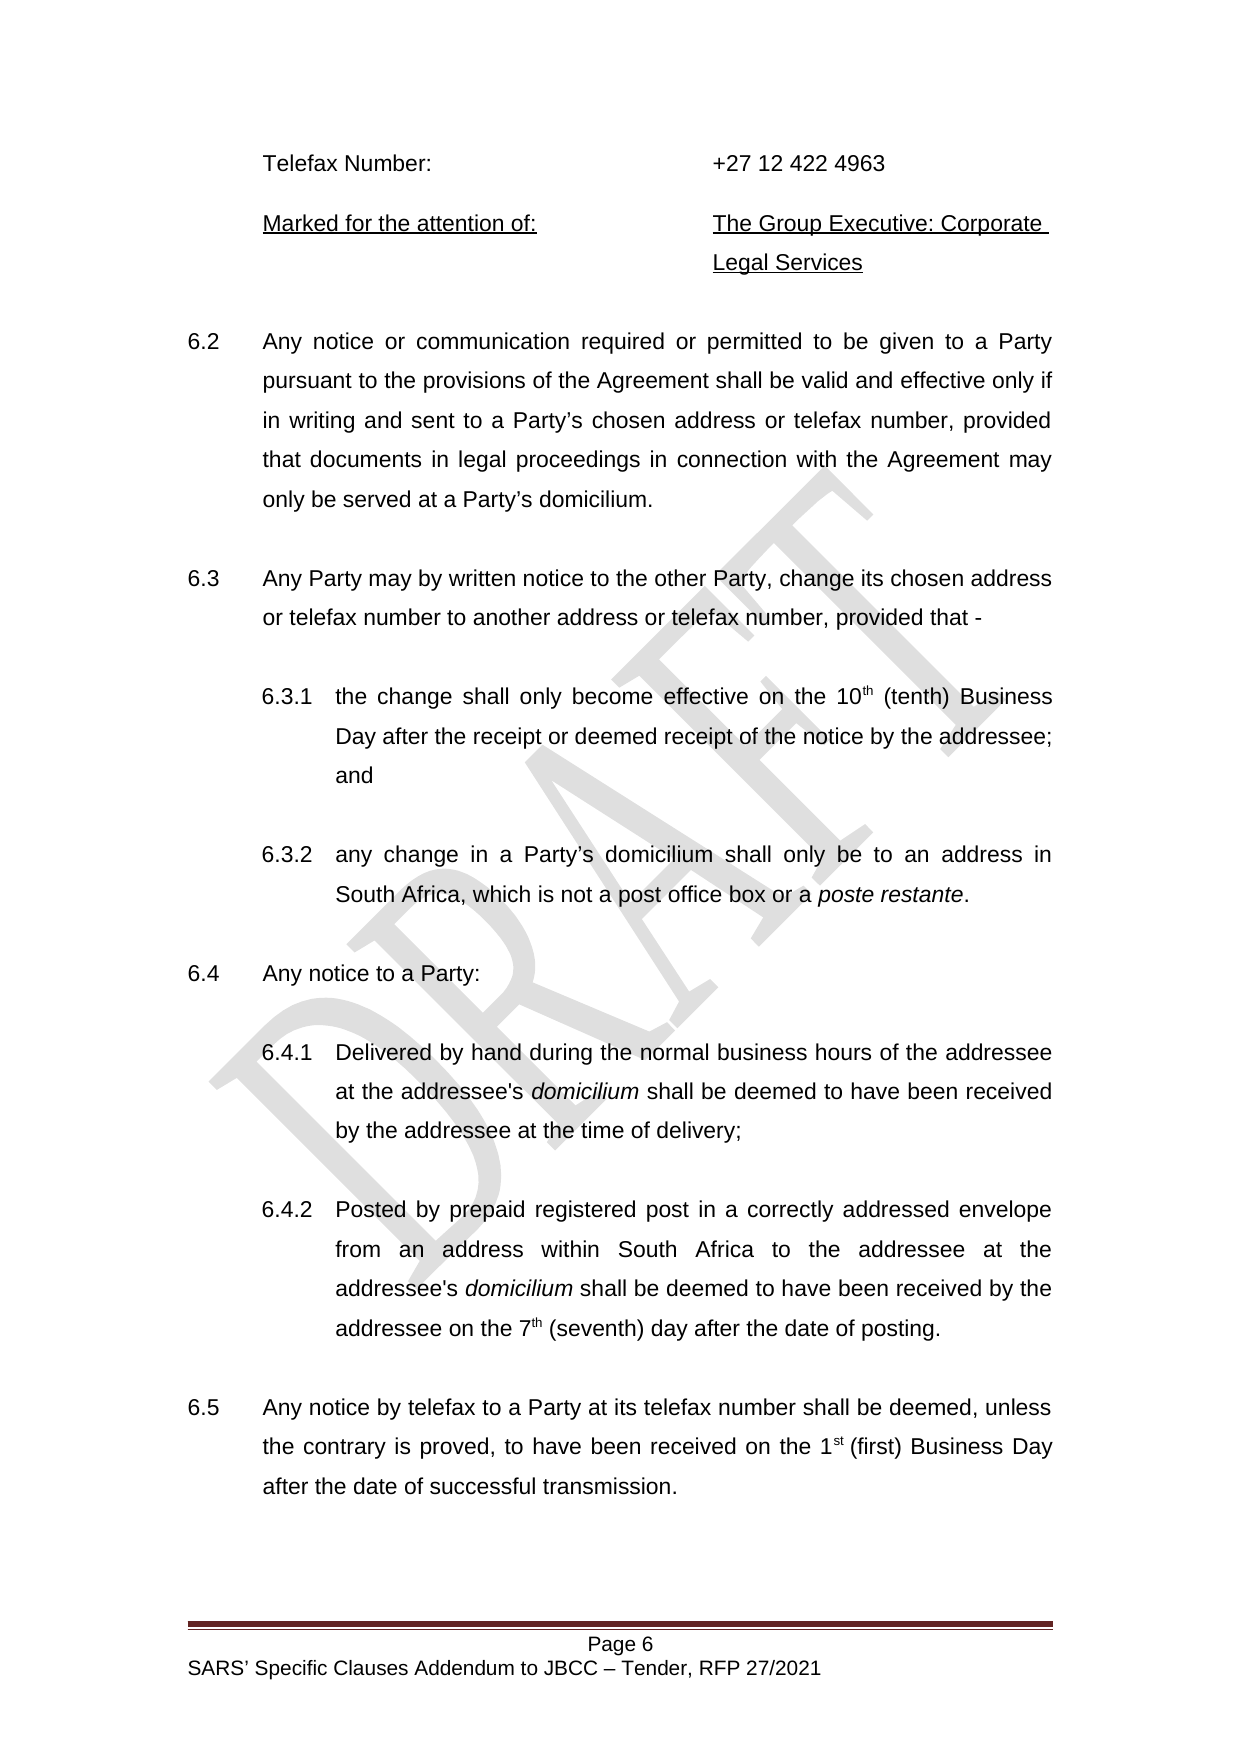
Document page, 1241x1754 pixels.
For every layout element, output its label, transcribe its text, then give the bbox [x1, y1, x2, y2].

list Delivered by hand during the normal business hours of the addressee at the addressee's domicilium shall be deemed to have been received by the addressee at the time of delivery; [261, 1038, 1053, 1144]
list Any notice to a Party: [187, 959, 1053, 986]
list Any Party may by written notice to the other Party, change its chosen address or telefax number to another address or telefax number, provided that - [187, 565, 1053, 631]
list Any notice or communication required or permitted to be given to a Party pursuant to the provisions of the Agreement shall be valid and effective only if in writing and sent to a Party’s chosen address or telefax number, provided that documents in legal proceedings in connection with the Agreement may only be served at a Party’s domicilium. [187, 328, 1053, 512]
list Any notice by telefax to a Party at its telefax number shall be deemed, unless the contrary is proved, to have been received on the 1st (first) Business Day after the date of successful transmission. [187, 1394, 1053, 1499]
text Telefax Number: +27 12 422 4963 [187, 150, 1053, 176]
list Posted by prepaid registered post in a correctly addressed envelope from an address within South Africa to the addressee at the addressee's domicilium shall be deemed to have been received by the addressee on the 7th (seventh) day after the date of posting. [261, 1196, 1053, 1341]
list any change in a Party’s domicilium shall only be to an address in South Africa, which is not a post office box or a poste restante. [261, 841, 1053, 907]
text Marked for the attention of: The Group Executive: Corporate Legal Services [262, 209, 1053, 275]
list the change shall only become effective on the 10th (tenth) Business Day after the receipt or deemed receipt of the notice by the addressee; and [261, 683, 1053, 788]
